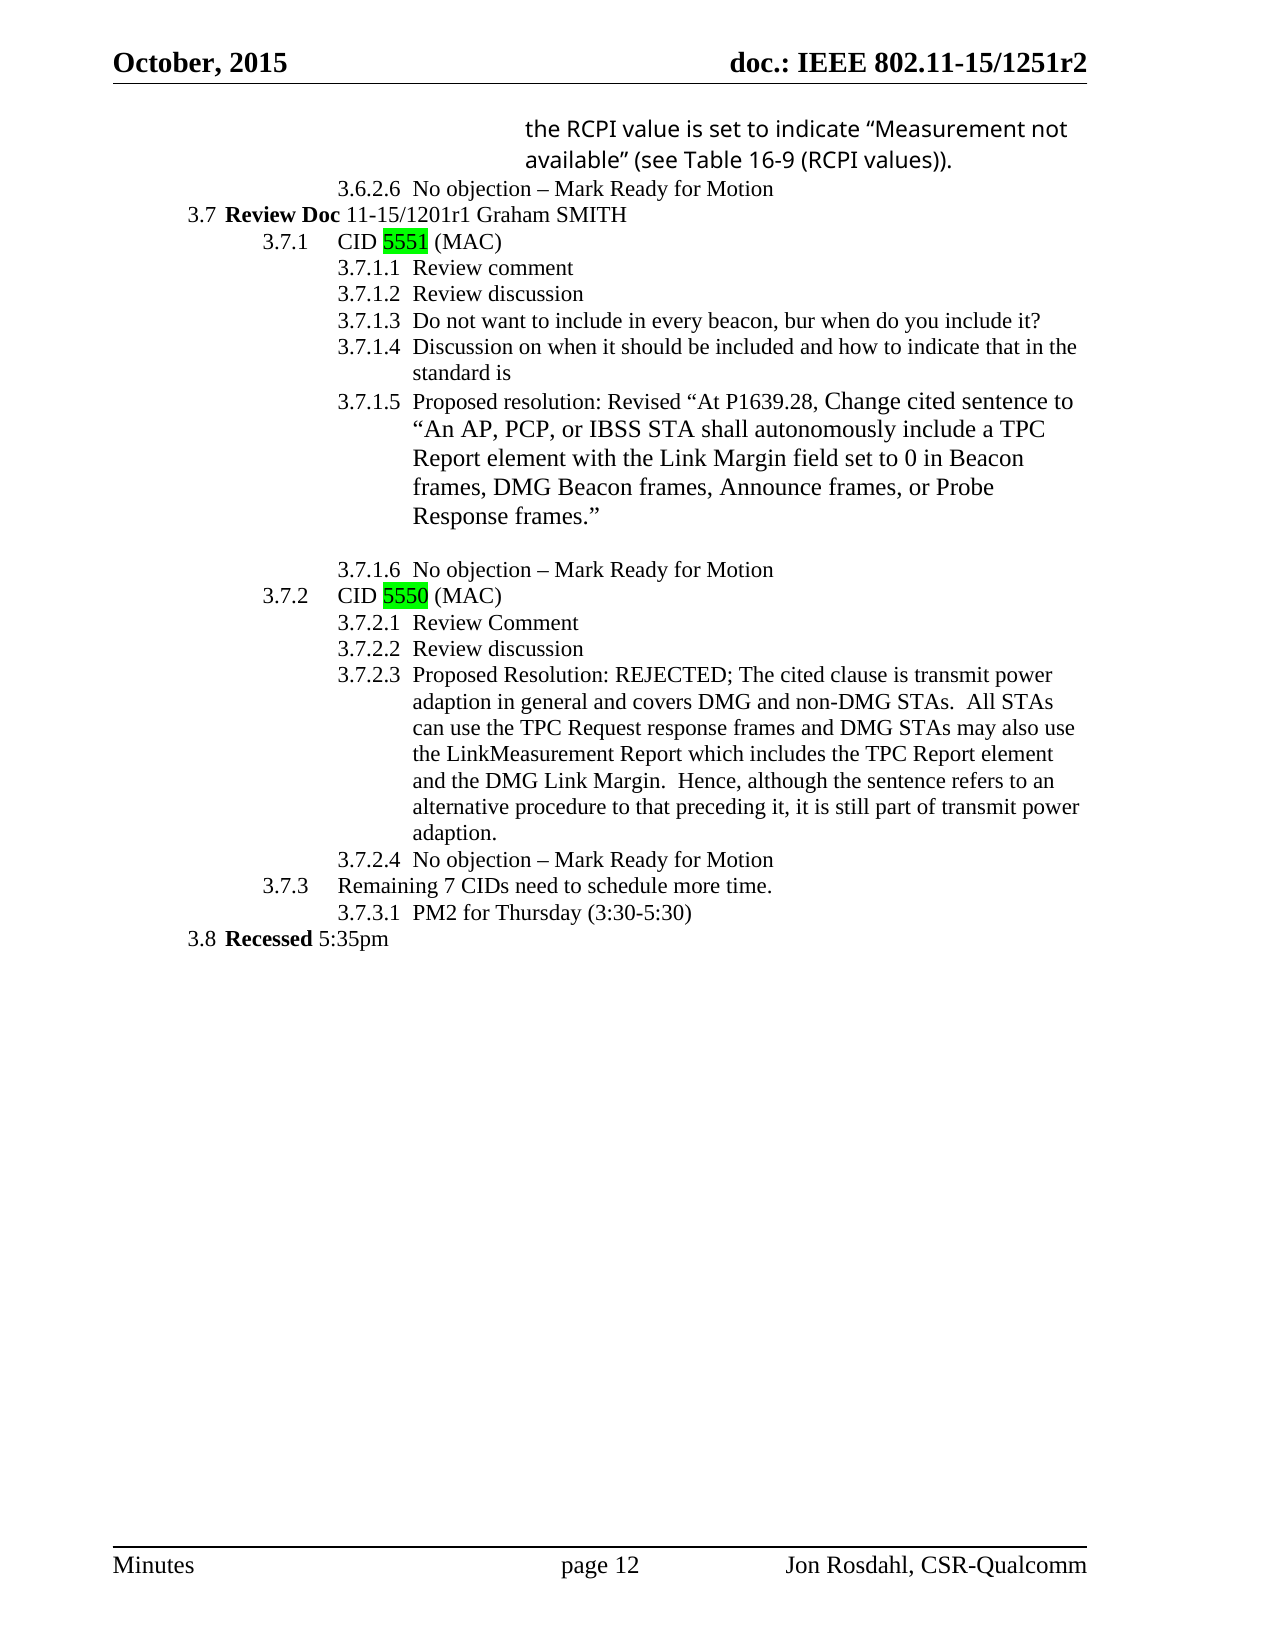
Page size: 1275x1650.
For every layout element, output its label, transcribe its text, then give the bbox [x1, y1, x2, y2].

list CID 5550 (MAC) [262, 582, 383, 609]
list Review discussion [337, 280, 1087, 307]
list No objection – Mark Ready for Motion [337, 846, 1087, 872]
text “An AP, PCP, or IBSS STA shall autonomously include a TPC Report element with the Link Margin field set to 0 in Beacon frames, DMG Beacon frames, Announce frames, or Probe Response frames.” [412, 414, 1087, 529]
list Recessed 5:35pm [187, 925, 1087, 951]
list Review comment [337, 254, 1087, 280]
list Proposed resolution: Revised “At P1639.28, Change cited sentence to [337, 386, 1087, 414]
list Do not want to include in every beacon, bur when do you include it? [337, 307, 1087, 333]
list CID 5551 (MAC) [428, 228, 1087, 254]
list Review Doc 11-15/1201r1 Graham SMITH [187, 201, 1087, 228]
list Proposed Resolution: REJECTED; The cited clause is transmit power adaption in general and covers DMG and non-DMG STAs. All STAs can use the TPC Request response frames and DMG STAs may also use the LinkMeasurement Report which includes the TPC Report element and the DMG Link Margin. Hence, although the sentence refers to an alternative procedure to that preceding it, it is still part of transmit power adaption. [337, 661, 1087, 846]
list CID 5550 (MAC) [428, 582, 1087, 609]
list PM2 for Thursday (3:30-5:30) [337, 898, 1087, 925]
list No objection – Mark Ready for Motion [337, 556, 1087, 582]
list No objection – Mark Ready for Motion [337, 175, 1087, 201]
list Discussion on when it should be included and how to indicate that in the standard is [337, 333, 1087, 386]
list Review Comment [337, 609, 1087, 635]
list CID 5551 (MAC) [262, 228, 383, 254]
list Review discussion [337, 635, 1087, 661]
list Remaining 7 CIDs need to schedule more time. [262, 872, 1087, 898]
